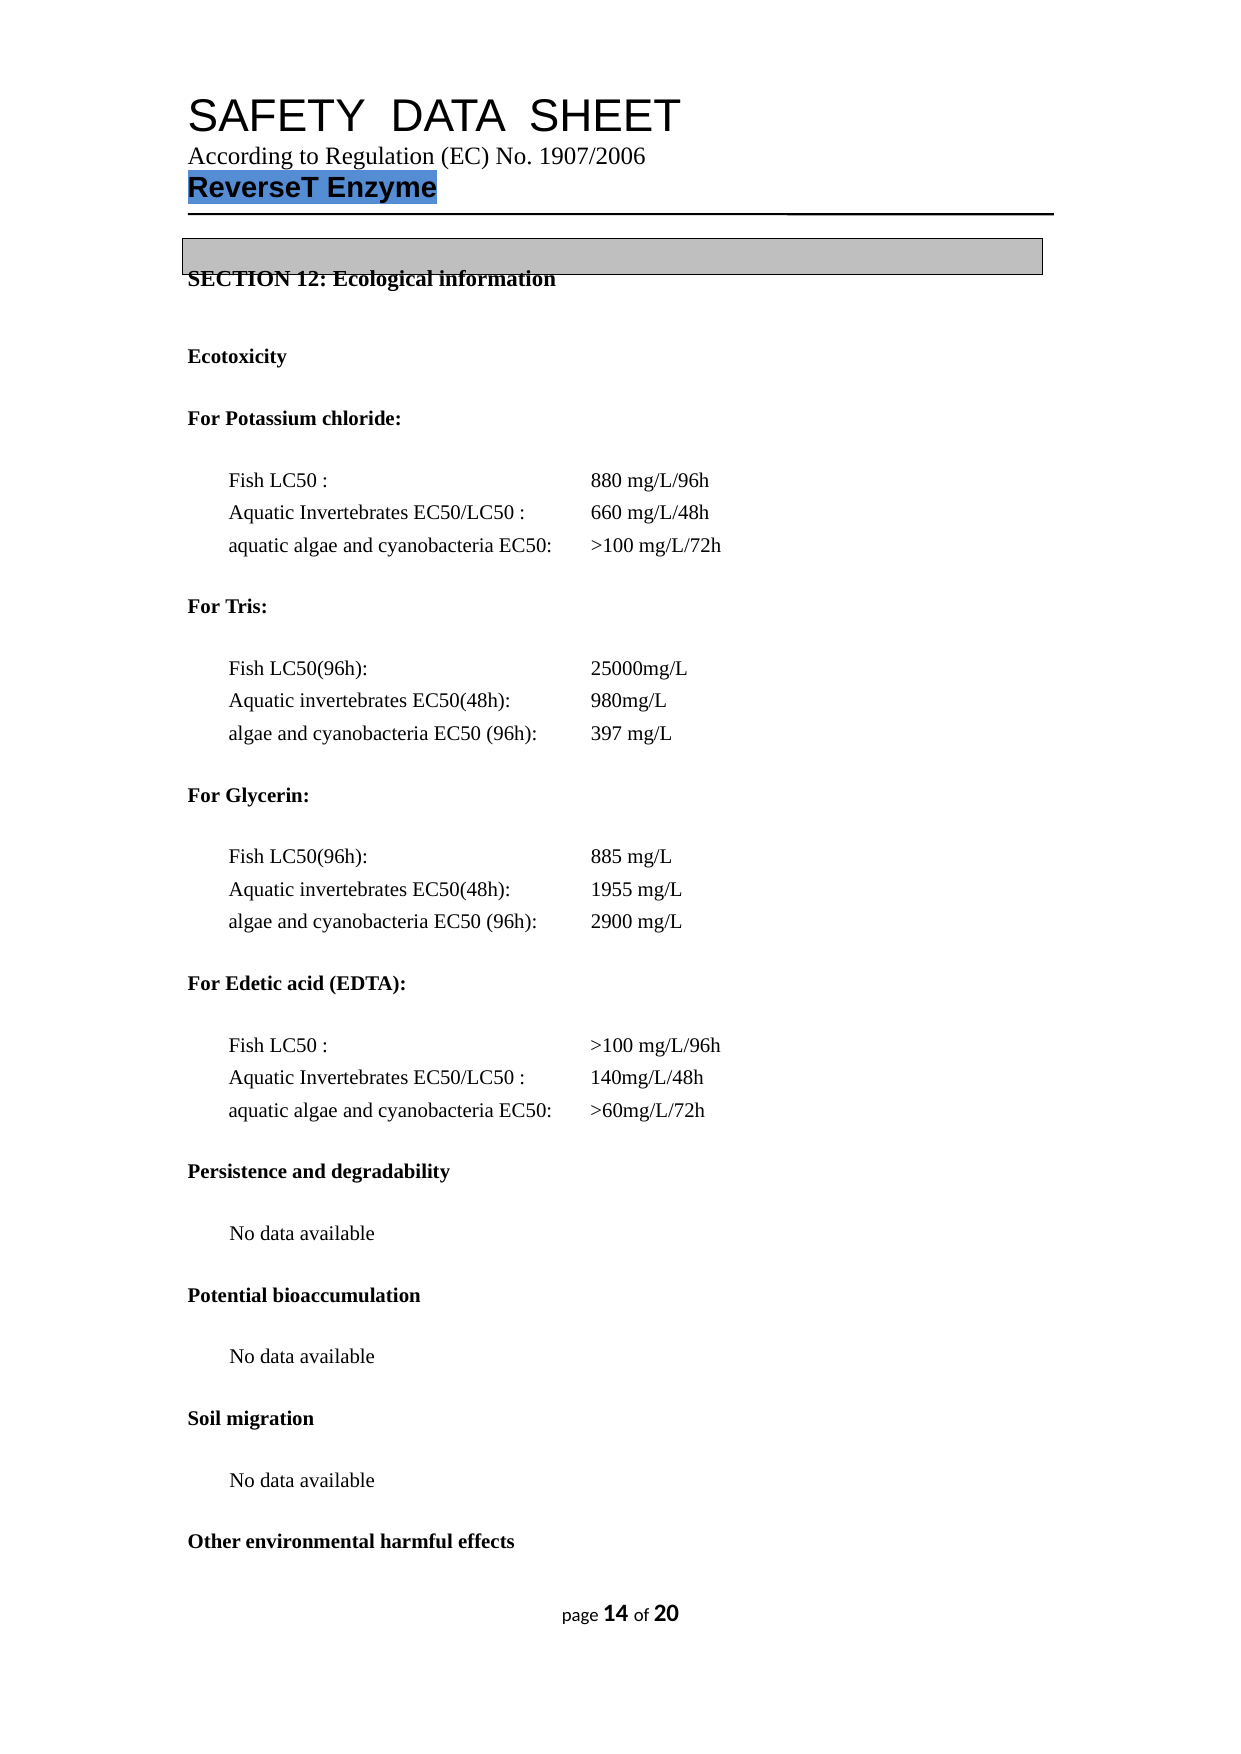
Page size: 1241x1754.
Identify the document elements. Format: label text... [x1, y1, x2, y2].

text Ecotoxicity [187, 340, 1053, 372]
table_cell 140mg/L/48h [579, 1061, 1041, 1093]
table_header Fish LC50(96h): Aquatic invertebrates EC50(48h): algae and cyanobacteria EC50 (96h): [217, 840, 579, 937]
table_header 25000mg/L 980mg/L 397 mg/L [579, 652, 1041, 749]
table_cell Aquatic Invertebrates EC50/LC50 : [217, 1061, 579, 1093]
text Persistence and degradability [187, 1155, 1053, 1187]
text For Tris: [187, 590, 1053, 622]
text Soil migration [187, 1402, 1053, 1434]
text SECTION 12: Ecological information [187, 262, 1053, 294]
text Other environmental harmful effects [187, 1525, 1053, 1557]
text For Edetic acid (EDTA): [187, 967, 1053, 999]
text No data available [187, 1340, 1053, 1372]
table_header Fish LC50 : [217, 463, 579, 496]
table_cell 660 mg/L/48h [579, 496, 1041, 528]
text No data available [187, 1217, 1053, 1249]
table_header Fish LC50 : [217, 1028, 579, 1061]
table_header 885 mg/L 1955 mg/L 2900 mg/L [579, 840, 1041, 937]
text For Potassium chloride: [187, 402, 1053, 434]
table_header >100 mg/L/96h [579, 1028, 1041, 1061]
table_header 880 mg/L/96h [579, 463, 1041, 496]
text Potential bioaccumulation [187, 1278, 1053, 1311]
text No data available [187, 1463, 1053, 1496]
table_header Fish LC50(96h): Aquatic invertebrates EC50(48h): algae and cyanobacteria EC50 (96h): [217, 652, 579, 749]
table_cell aquatic algae and cyanobacteria EC50: [217, 1093, 579, 1126]
table_cell Aquatic Invertebrates EC50/LC50 : [217, 496, 579, 528]
table_cell aquatic algae and cyanobacteria EC50: [217, 528, 579, 561]
table_cell >60mg/L/72h [579, 1093, 1041, 1126]
table_cell >100 mg/L/72h [579, 528, 1041, 561]
text For Glycerin: [187, 778, 1053, 811]
